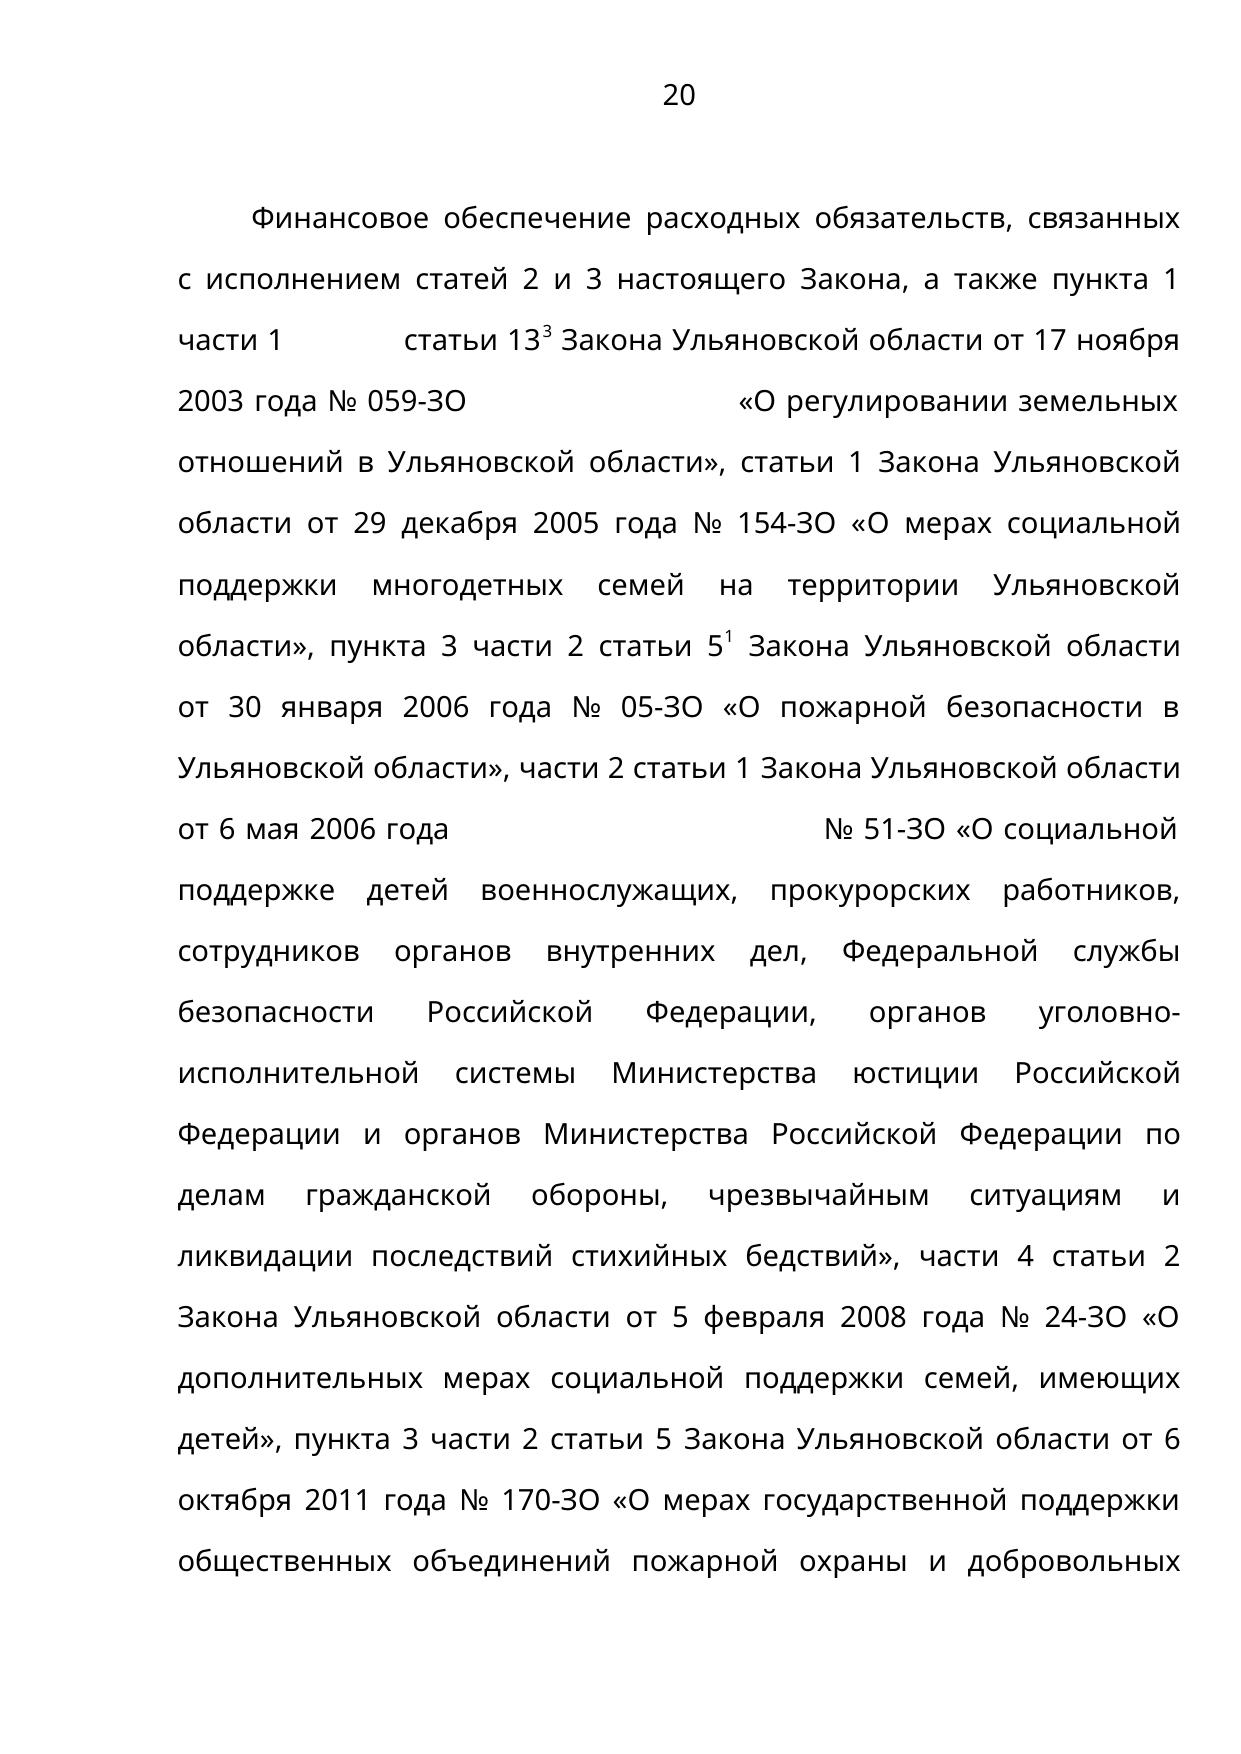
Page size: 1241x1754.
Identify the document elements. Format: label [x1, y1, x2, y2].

text [177, 197, 1181, 1580]
